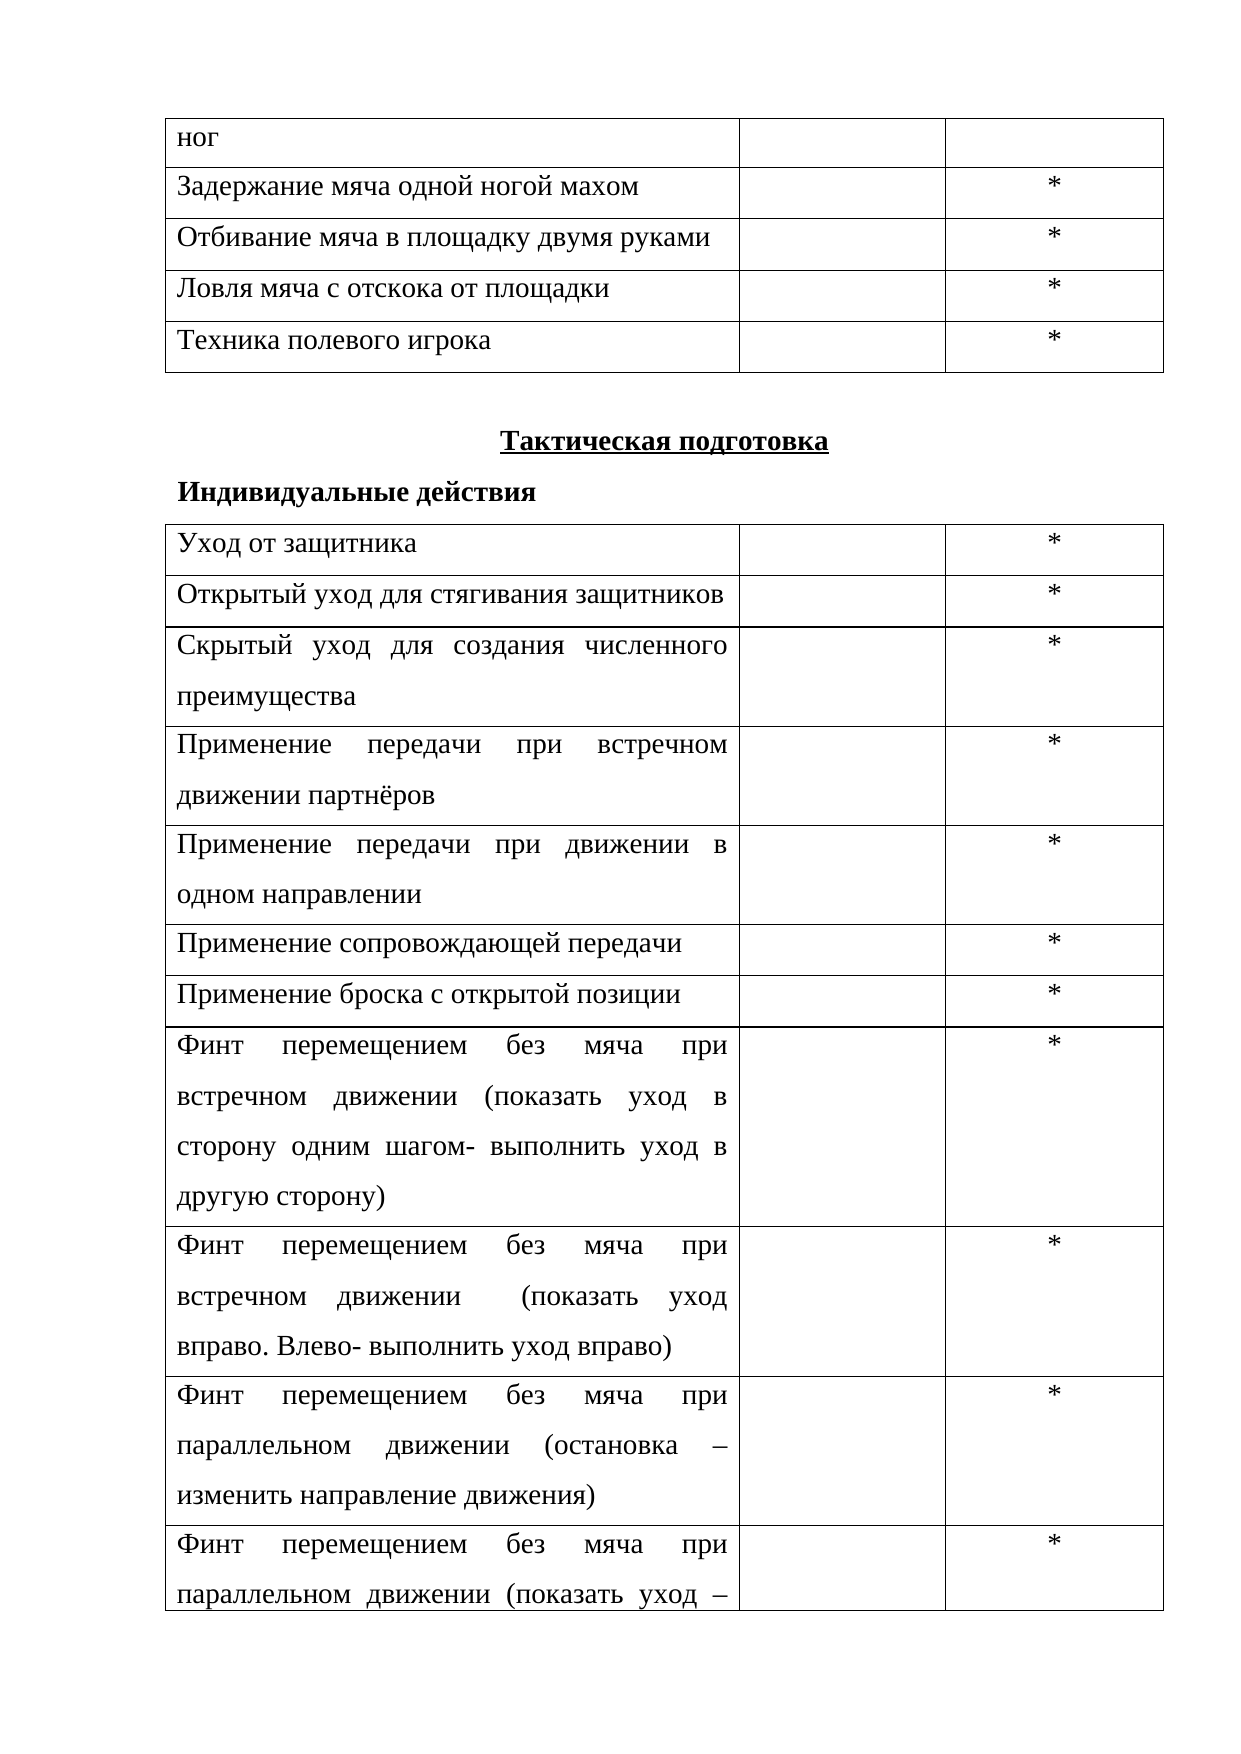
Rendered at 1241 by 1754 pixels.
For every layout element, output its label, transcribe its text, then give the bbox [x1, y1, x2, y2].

table_cell [740, 826, 945, 924]
table_cell Техника полевого игрока [166, 322, 739, 372]
table_cell Скрытый уход для создания численного преимущества [166, 628, 739, 726]
table_cell [740, 271, 945, 321]
table_cell [740, 925, 945, 975]
table_cell * [946, 271, 1163, 321]
table_cell * [946, 168, 1163, 218]
table_cell * [946, 1028, 1163, 1226]
table_cell Финт перемещением без мяча при параллельном движении (остановка – изменить направление движения) [166, 1377, 739, 1525]
table_cell Отбивание мяча в площадку двумя руками [166, 219, 739, 269]
table_cell Применение передачи при движении в одном направлении [166, 826, 739, 924]
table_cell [166, 1526, 739, 1610]
table_cell [740, 119, 945, 167]
table_cell [740, 168, 945, 218]
table_cell Открытый уход для стягивания защитников [166, 576, 739, 626]
text Тактическая подготовка [177, 423, 1152, 457]
table_cell Финт перемещением без мяча при встречном движении (показать уход в сторону одним шагом- выполнить уход в другую сторону) [166, 1028, 739, 1226]
table_cell * [946, 219, 1163, 269]
table_cell * [946, 1377, 1163, 1525]
table_cell [740, 322, 945, 372]
table_cell * [946, 1526, 1163, 1610]
table_cell [740, 576, 945, 626]
table_cell Применение броска с открытой позиции [166, 976, 739, 1026]
table_cell * [946, 1227, 1163, 1376]
table_cell * [946, 628, 1163, 726]
table_cell [740, 628, 945, 726]
table_cell [740, 1227, 945, 1376]
table_cell Ловля мяча с отскока от площадки [166, 271, 739, 321]
table_cell * [946, 576, 1163, 626]
table_cell * [946, 119, 1163, 167]
table_cell [740, 727, 945, 825]
table_cell [740, 219, 945, 269]
table_cell Задержание мяча одной ногой махом [166, 168, 739, 218]
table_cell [166, 119, 739, 167]
table_cell Финт перемещением без мяча при встречном движении (показать уход вправо. Влево- выполнить уход вправо) [166, 1227, 739, 1376]
table_cell * [946, 322, 1163, 372]
table_cell * [946, 925, 1163, 975]
table_cell [740, 1377, 945, 1525]
table_cell Применение сопровождающей передачи [166, 925, 739, 975]
table_cell * [946, 976, 1163, 1026]
table_cell * [946, 727, 1163, 825]
table_header * [946, 525, 1163, 575]
text Индивидуальные действия [177, 474, 1152, 507]
table_cell [740, 1526, 945, 1610]
table_header [740, 525, 945, 575]
table_cell * [946, 826, 1163, 924]
table_cell [740, 1028, 945, 1226]
table_cell [740, 976, 945, 1026]
table_header Уход от защитника [166, 525, 739, 575]
table_cell Применение передачи при встречном движении партнёров [166, 727, 739, 825]
